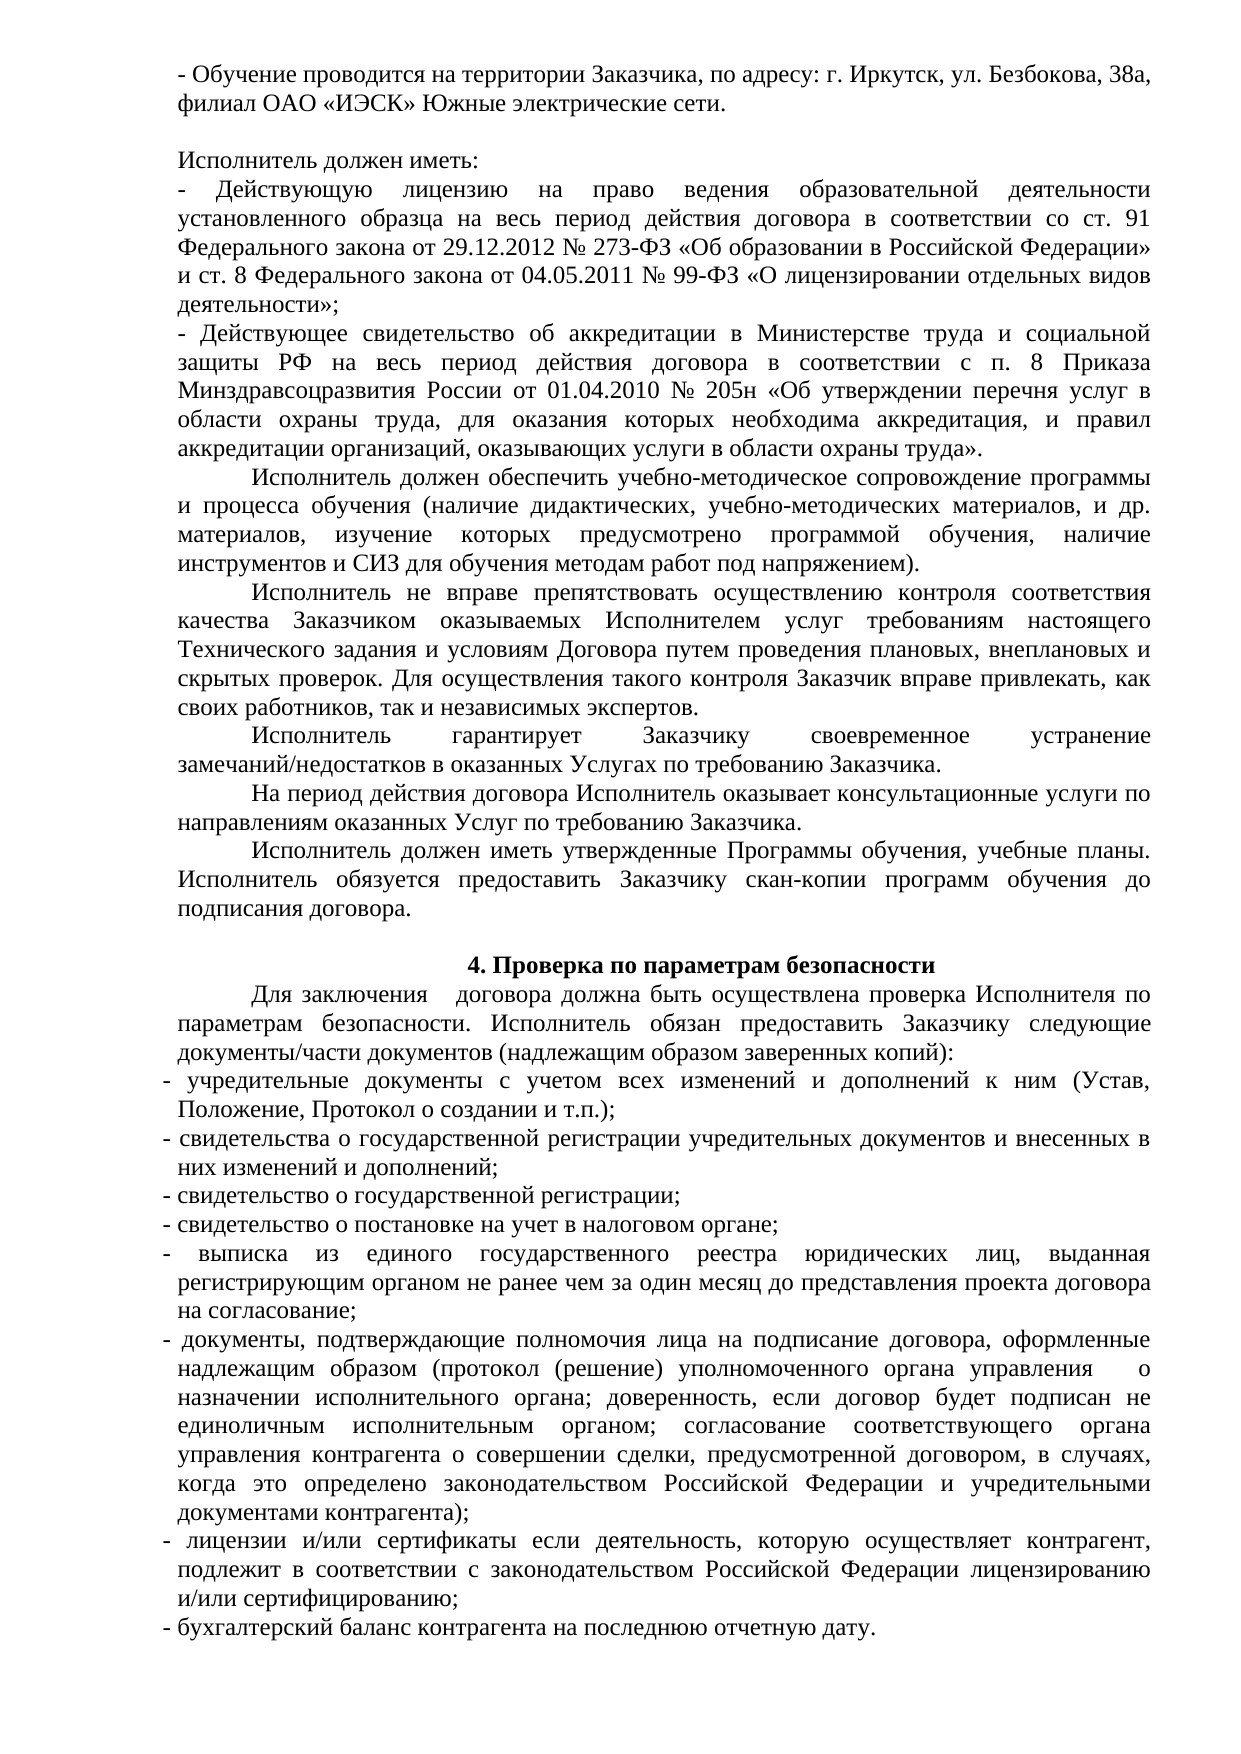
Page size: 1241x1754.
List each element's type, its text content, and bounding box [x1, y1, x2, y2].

text - свидетельства о государственной регистрации учредительных документов и внесенных в них изменений и дополнений; [162, 1123, 1152, 1180]
text - учредительные документы с учетом всех изменений и дополнений к ним (Устав, Положение, Протокол о создании и т.п.); [162, 1065, 1152, 1123]
text - выписка из единого государственного реестра юридических лиц, выданная регистрирующим органом не ранее чем за один месяц до представления проекта договора на согласование; [162, 1238, 1152, 1324]
text - свидетельство о постановке на учет в налоговом органе; [162, 1209, 1152, 1238]
text - лицензии и/или сертификаты если деятельность, которую осуществляет контрагент, подлежит в соответствии с законодательством Российской Федерации лицензированию и/или сертифицированию; [162, 1525, 1152, 1612]
text - бухгалтерский баланс контрагента на последнюю отчетную дату. [162, 1612, 1152, 1640]
text - Обучение проводится на территории Заказчика, по адресу: г. Иркутск, ул. Безбокова, 38а, филиал ОАО «ИЭСК» Южные электрические сети. [177, 59, 1152, 117]
text 4. Проверка по параметрам безопасности [177, 950, 1152, 979]
text Исполнитель должен иметь: [177, 145, 1152, 174]
text - свидетельство о государственной регистрации; [162, 1180, 1152, 1209]
text Исполнитель гарантирует Заказчику своевременное устранение замечаний/недостатков в оказанных Услугах по требованию Заказчика. [177, 720, 1152, 778]
text Исполнитель должен иметь утвержденные Программы обучения, учебные планы. Исполнитель обязуется предоставить Заказчику скан-копии программ обучения до подписания договора. [177, 835, 1152, 922]
text - Действующую лицензию на право ведения образовательной деятельности установленного образца на весь период действия договора в соответствии со ст. 91 Федерального закона от 29.12.2012 № 273-ФЗ «Об образовании в Российской Федерации» и ст. 8 Федерального закона от 04.05.2011 № 99-ФЗ «О лицензировании отдельных видов деятельности»; [177, 174, 1152, 318]
text На период действия договора Исполнитель оказывает консультационные услуги по направлениям оказанных Услуг по требованию Заказчика. [177, 778, 1152, 835]
text Исполнитель не вправе препятствовать осуществлению контроля соответствия качества Заказчиком оказываемых Исполнителем услуг требованиям настоящего Технического задания и условиям Договора путем проведения плановых, внеплановых и скрытых проверок. Для осуществления такого контроля Заказчик вправе привлекать, как своих работников, так и независимых экспертов. [177, 577, 1152, 720]
text - документы, подтверждающие полномочия лица на подписание договора, оформленные надлежащим образом (протокол (решение) уполномоченного органа управления о назначении исполнительного органа; доверенность, если договор будет подписан не единоличным исполнительным органом; согласование соответствующего органа управления контрагента о совершении сделки, предусмотренной договором, в случаях, когда это определено законодательством Российской Федерации и учредительными документами контрагента); [162, 1324, 1152, 1525]
text Исполнитель должен обеспечить учебно-методическое сопровождение программы и процесса обучения (наличие дидактических, учебно-методических материалов, и др. материалов, изучение которых предусмотрено программой обучения, наличие инструментов и СИЗ для обучения методам работ под напряжением). [177, 462, 1152, 577]
text Для заключения договора должна быть осуществлена проверка Исполнителя по параметрам безопасности. Исполнитель обязан предоставить Заказчику следующие документы/части документов (надлежащим образом заверенных копий): [177, 979, 1152, 1065]
text - Действующее свидетельство об аккредитации в Министерстве труда и социальной защиты РФ на весь период действия договора в соответствии с п. 8 Приказа Минздравсоцразвития России от 01.04.2010 № 205н «Об утверждении перечня услуг в области охраны труда, для оказания которых необходима аккредитация, и правил аккредитации организаций, оказывающих услуги в области охраны труда». [177, 318, 1152, 462]
